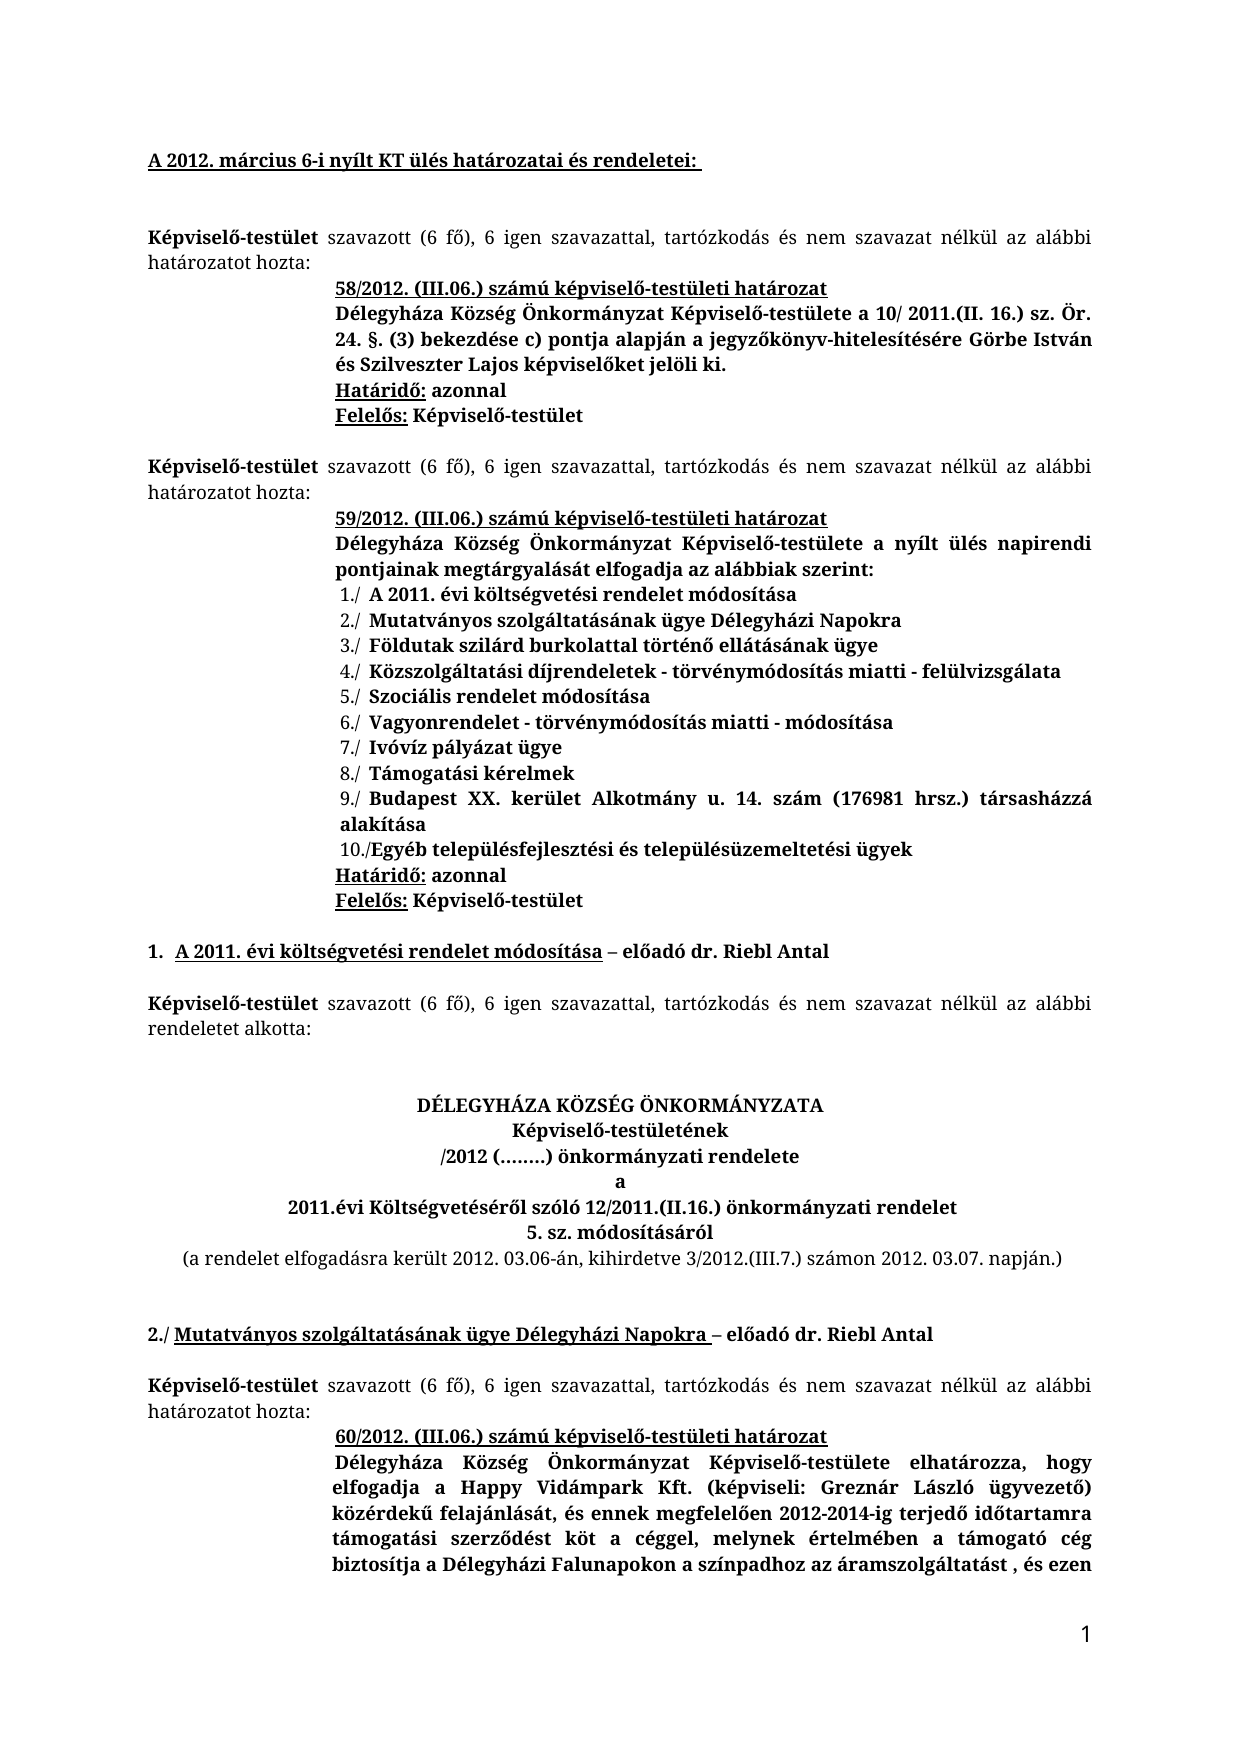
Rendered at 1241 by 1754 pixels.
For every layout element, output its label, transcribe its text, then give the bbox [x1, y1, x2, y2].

text Képviselő-testület szavazott (6 fő), 6 igen szavazattal, tartózkodás és nem szavazat nélkül az alábbi rendeletet alkotta: [148, 990, 1093, 1041]
text 5./ Szociális rendelet módosítása [339, 683, 1093, 709]
text 60/2012. (III.06.) számú képviselő-testületi határozat [261, 1424, 1093, 1449]
text 9./ Budapest XX. kerület Alkotmány u. 14. szám (176981 hrsz.) társasházzá alakítása [339, 786, 1093, 837]
text Felelős: Képviselő-testület [261, 888, 1093, 913]
text 10./Egyéb településfejlesztési és településüzemeltetési ügyek [339, 837, 1093, 862]
text 7./ Ivóvíz pályázat ügye [339, 734, 1093, 760]
text /2012 (…..…) önkormányzati rendelete [148, 1143, 1093, 1168]
text 2./ Mutatványos szolgáltatásának ügye Délegyházi Napokra – előadó dr. Riebl Antal [148, 1322, 1093, 1347]
text 2./ Mutatványos szolgáltatásának ügye Délegyházi Napokra [339, 607, 1093, 632]
text 4./ Közszolgáltatási díjrendeletek - törvénymódosítás miatti - felülvizsgálata [339, 658, 1093, 683]
text 58/2012. (III.06.) számú képviselő-testületi határozat [261, 275, 1093, 301]
text 59/2012. (III.06.) számú képviselő-testületi határozat [261, 505, 1093, 530]
text A 2012. március 6-i nyílt KT ülés határozatai és rendeletei: [148, 148, 1093, 173]
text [332, 1449, 1093, 1577]
text Felelős: Képviselő-testület [261, 403, 1093, 428]
text (a rendelet elfogadásra került 2012. 03.06-án, kihirdetve 3/2012.(III.7.) számon 2012. 03.07. napján.) [148, 1245, 1093, 1271]
text Képviselő-testület szavazott (6 fő), 6 igen szavazattal, tartózkodás és nem szavazat nélkül az alábbi határozatot hozta: [148, 1373, 1093, 1424]
text Délegyháza Község Önkormányzat Képviselő-testülete a 10/ 2011.(II. 16.) sz. Ör. 24. §. (3) bekezdése c) pontja alapján a jegyzőkönyv-hitelesítésére Görbe István és Szilveszter Lajos képviselőket jelöli ki. [335, 301, 1093, 377]
text 1./ A 2011. évi költségvetési rendelet módosítása [339, 581, 1093, 607]
text Határidő: azonnal [261, 377, 1093, 403]
text Délegyháza Község Önkormányzat Képviselő-testülete a nyílt ülés napirendi pontjainak megtárgyalását elfogadja az alábbiak szerint: [335, 530, 1093, 581]
text Képviselő-testület szavazott (6 fő), 6 igen szavazattal, tartózkodás és nem szavazat nélkül az alábbi határozatot hozta: [148, 454, 1093, 505]
text 1. A 2011. évi költségvetési rendelet módosítása – előadó dr. Riebl Antal [148, 939, 1093, 964]
text 8./ Támogatási kérelmek [339, 760, 1093, 786]
text 2011.évi Költségvetéséről szóló 12/2011.(II.16.) önkormányzati rendelet [148, 1194, 1093, 1219]
subtitle Képviselő-testületének [148, 1117, 1093, 1143]
text a [148, 1168, 1093, 1194]
text DÉLEGYHÁZA KÖZSÉG ÖNKORMÁNYZATA [148, 1092, 1093, 1117]
text Képviselő-testület szavazott (6 fő), 6 igen szavazattal, tartózkodás és nem szavazat nélkül az alábbi határozatot hozta: [148, 224, 1093, 275]
text 5. sz. módosításáról [148, 1219, 1093, 1245]
text 6./ Vagyonrendelet - törvénymódosítás miatti - módosítása [339, 709, 1093, 734]
text Határidő: azonnal [261, 862, 1093, 888]
text 3./ Földutak szilárd burkolattal történő ellátásának ügye [339, 632, 1093, 658]
